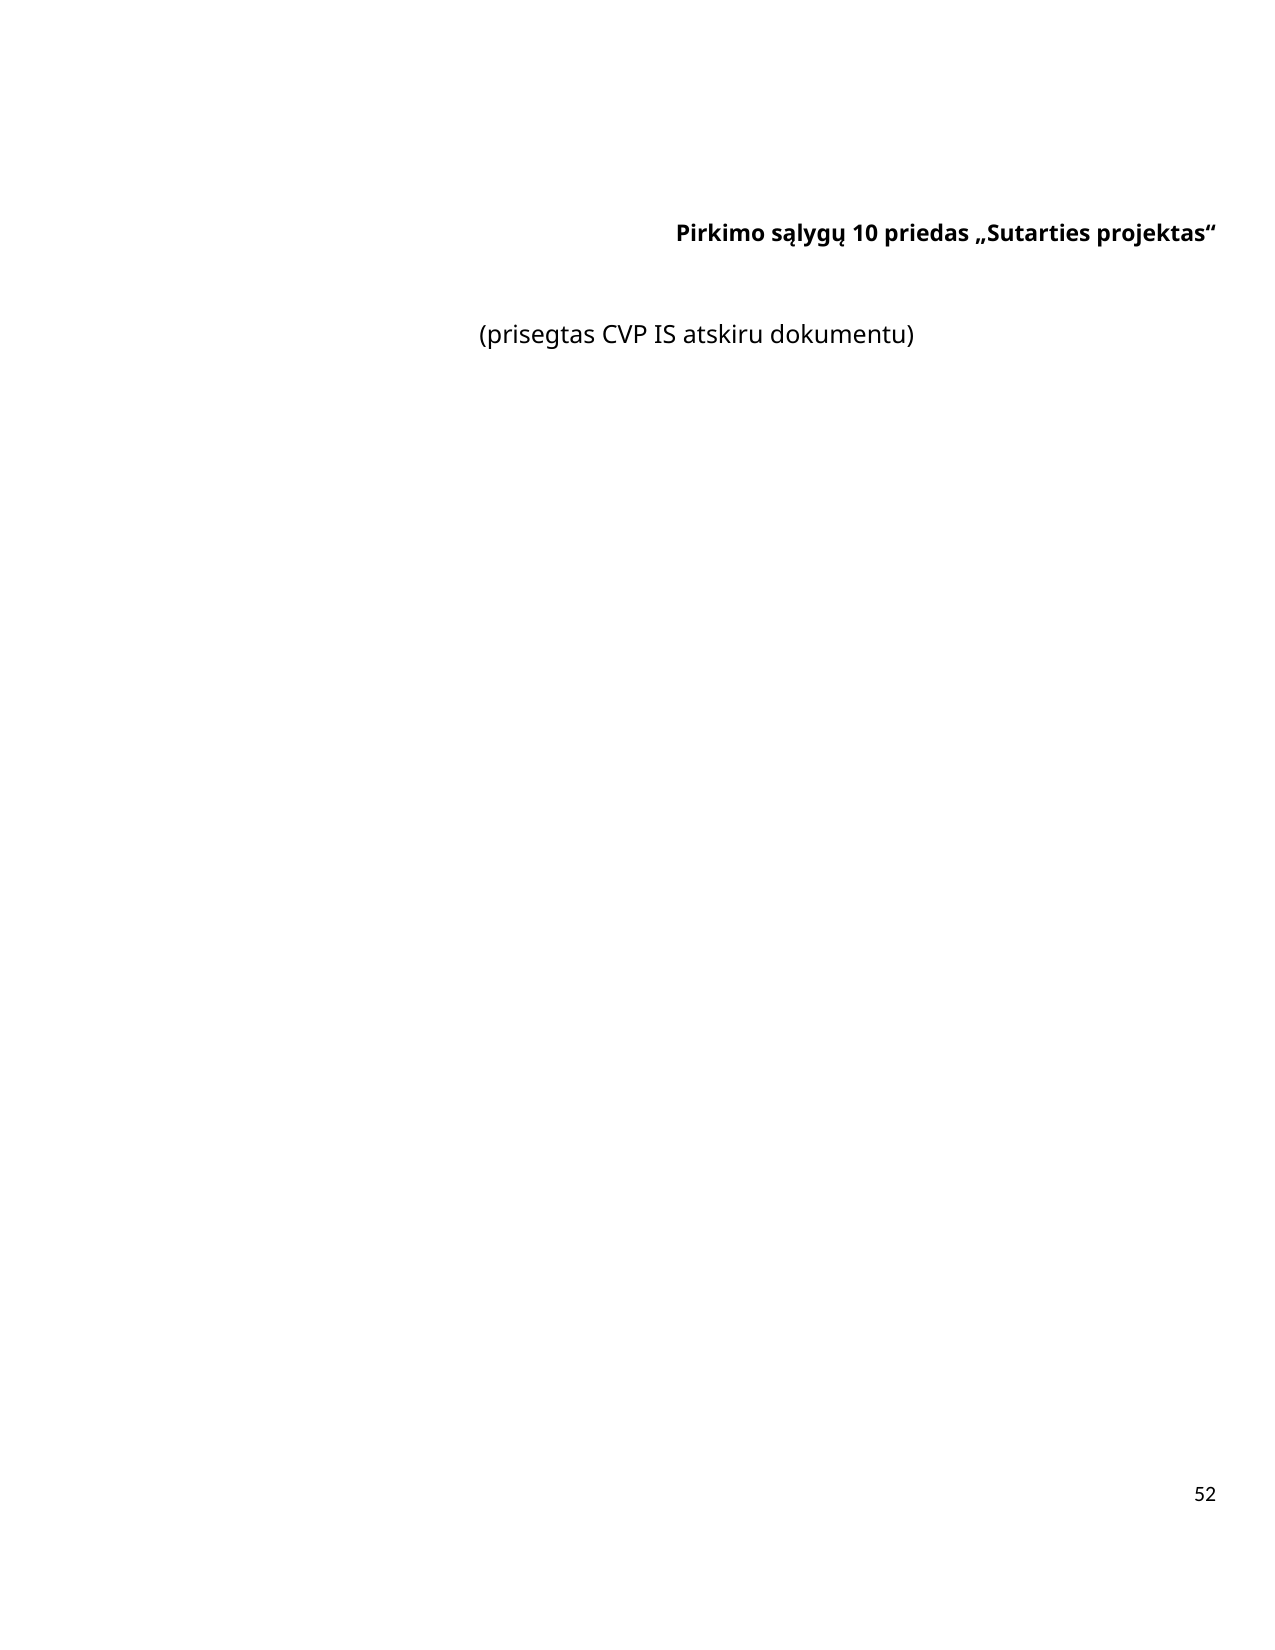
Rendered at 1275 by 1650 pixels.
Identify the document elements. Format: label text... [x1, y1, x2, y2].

subtitle Pirkimo sąlygų 10 priedas „Sutarties projektas“ [177, 217, 1216, 248]
text (prisegtas CVP IS atskiru dokumentu) [177, 317, 1216, 351]
